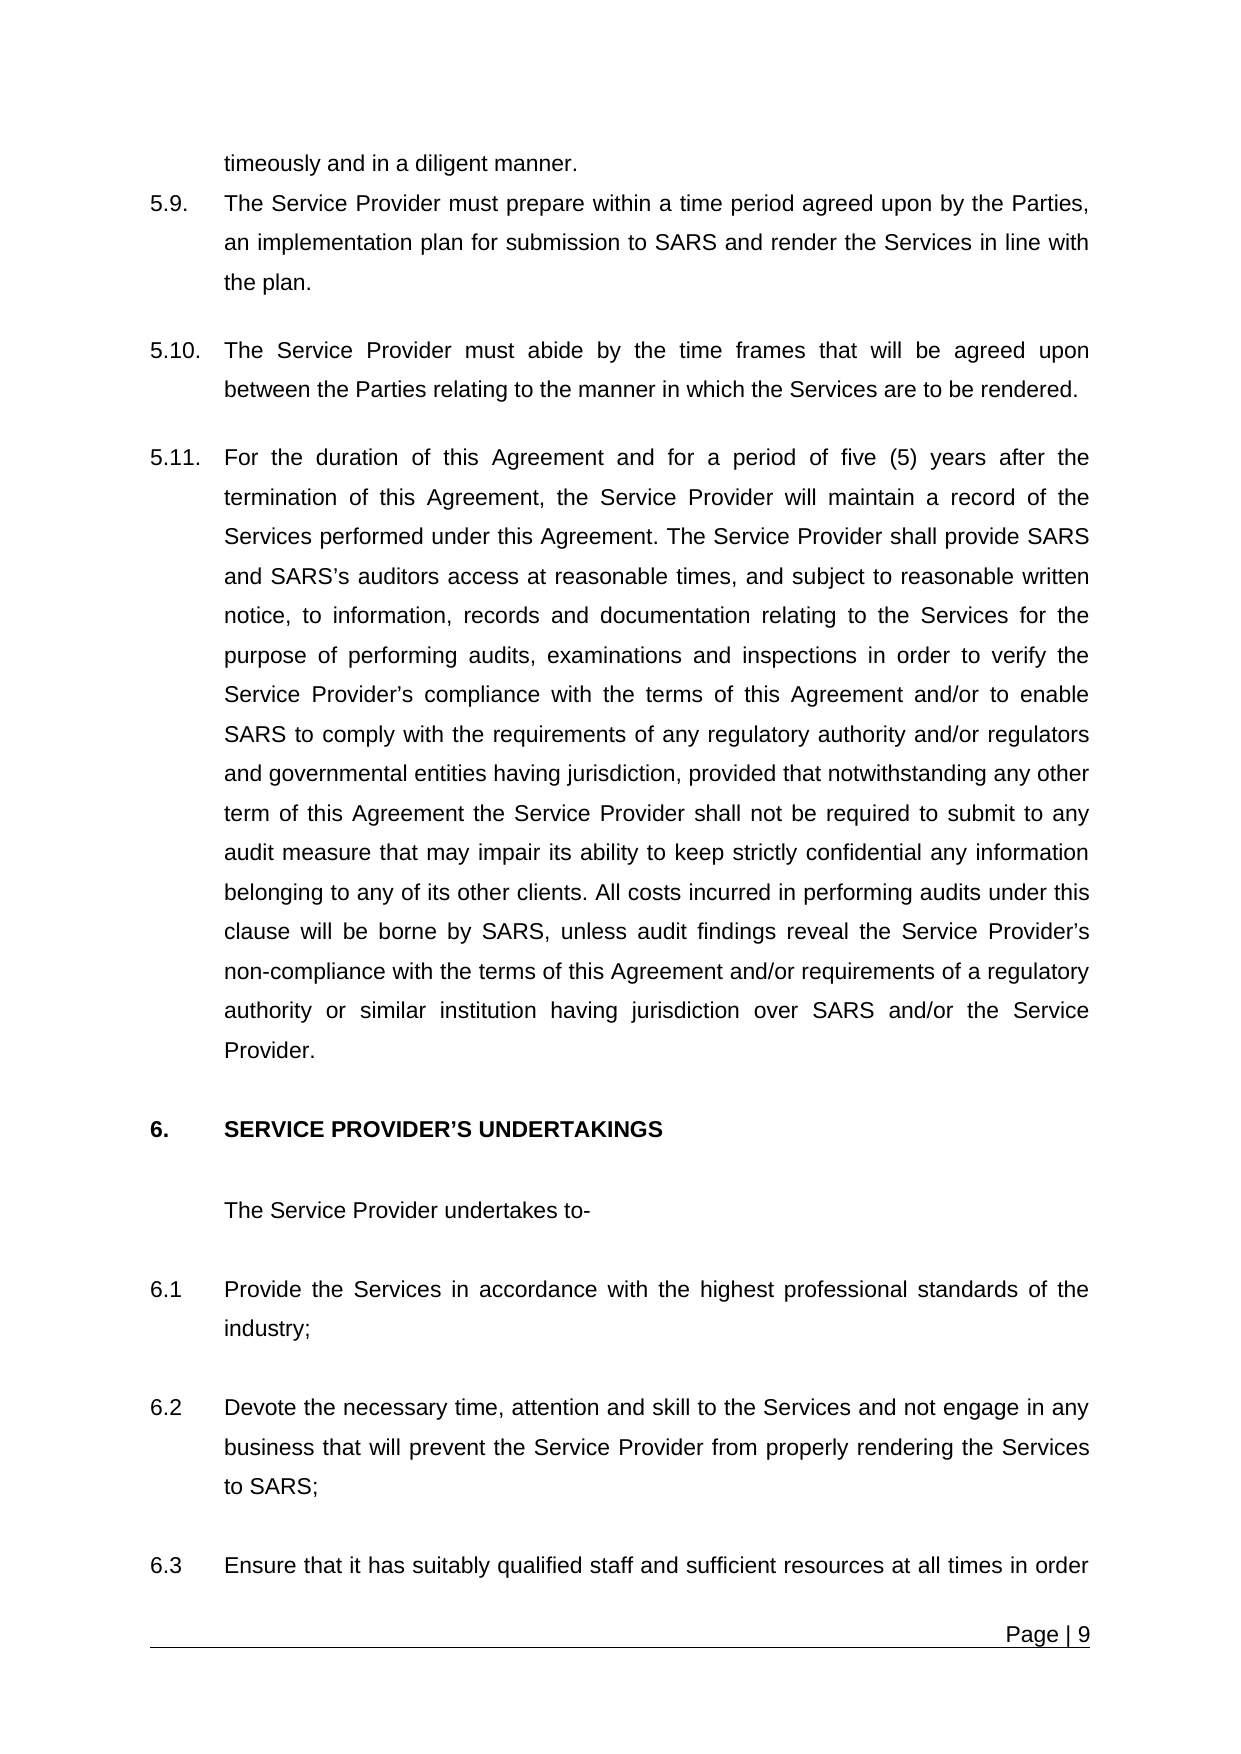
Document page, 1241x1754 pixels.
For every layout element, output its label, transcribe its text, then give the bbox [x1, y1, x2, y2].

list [150, 150, 1090, 176]
list Provide the Services in accordance with the highest professional standards of the industry; [150, 1276, 1090, 1342]
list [150, 1552, 1090, 1579]
list The Service Provider must prepare within a time period agreed upon by the Parties, an implementation plan for submission to SARS and render the Services in line with the plan. [150, 189, 1090, 295]
list For the duration of this Agreement and for a period of five (5) years after the termination of this Agreement, the Service Provider will maintain a record of the Services performed under this Agreement. The Service Provider shall provide SARS and SARS’s auditors access at reasonable times, and subject to reasonable written notice, to information, records and documentation relating to the Services for the purpose of performing audits, examinations and inspections in order to verify the Service Provider’s compliance with the terms of this Agreement and/or to enable SARS to comply with the requirements of any regulatory authority and/or regulators and governmental entities having jurisdiction, provided that notwithstanding any other term of this Agreement the Service Provider shall not be required to submit to any audit measure that may impair its ability to keep strictly confidential any information belonging to any of its other clients. All costs incurred in performing audits under this clause will be borne by SARS, unless audit findings reveal the Service Provider’s non-compliance with the terms of this Agreement and/or requirements of a regulatory authority or similar institution having jurisdiction over SARS and/or the Service Provider. [150, 444, 1090, 1063]
text The Service Provider undertakes to- [224, 1197, 1090, 1223]
list SERVICE PROVIDER’S UNDERTAKINGS [150, 1116, 1090, 1142]
list The Service Provider must abide by the time frames that will be agreed upon between the Parties relating to the manner in which the Services are to be rendered. [150, 337, 1090, 402]
list Devote the necessary time, attention and skill to the Services and not engage in any business that will prevent the Service Provider from properly rendering the Services to SARS; [150, 1394, 1090, 1500]
